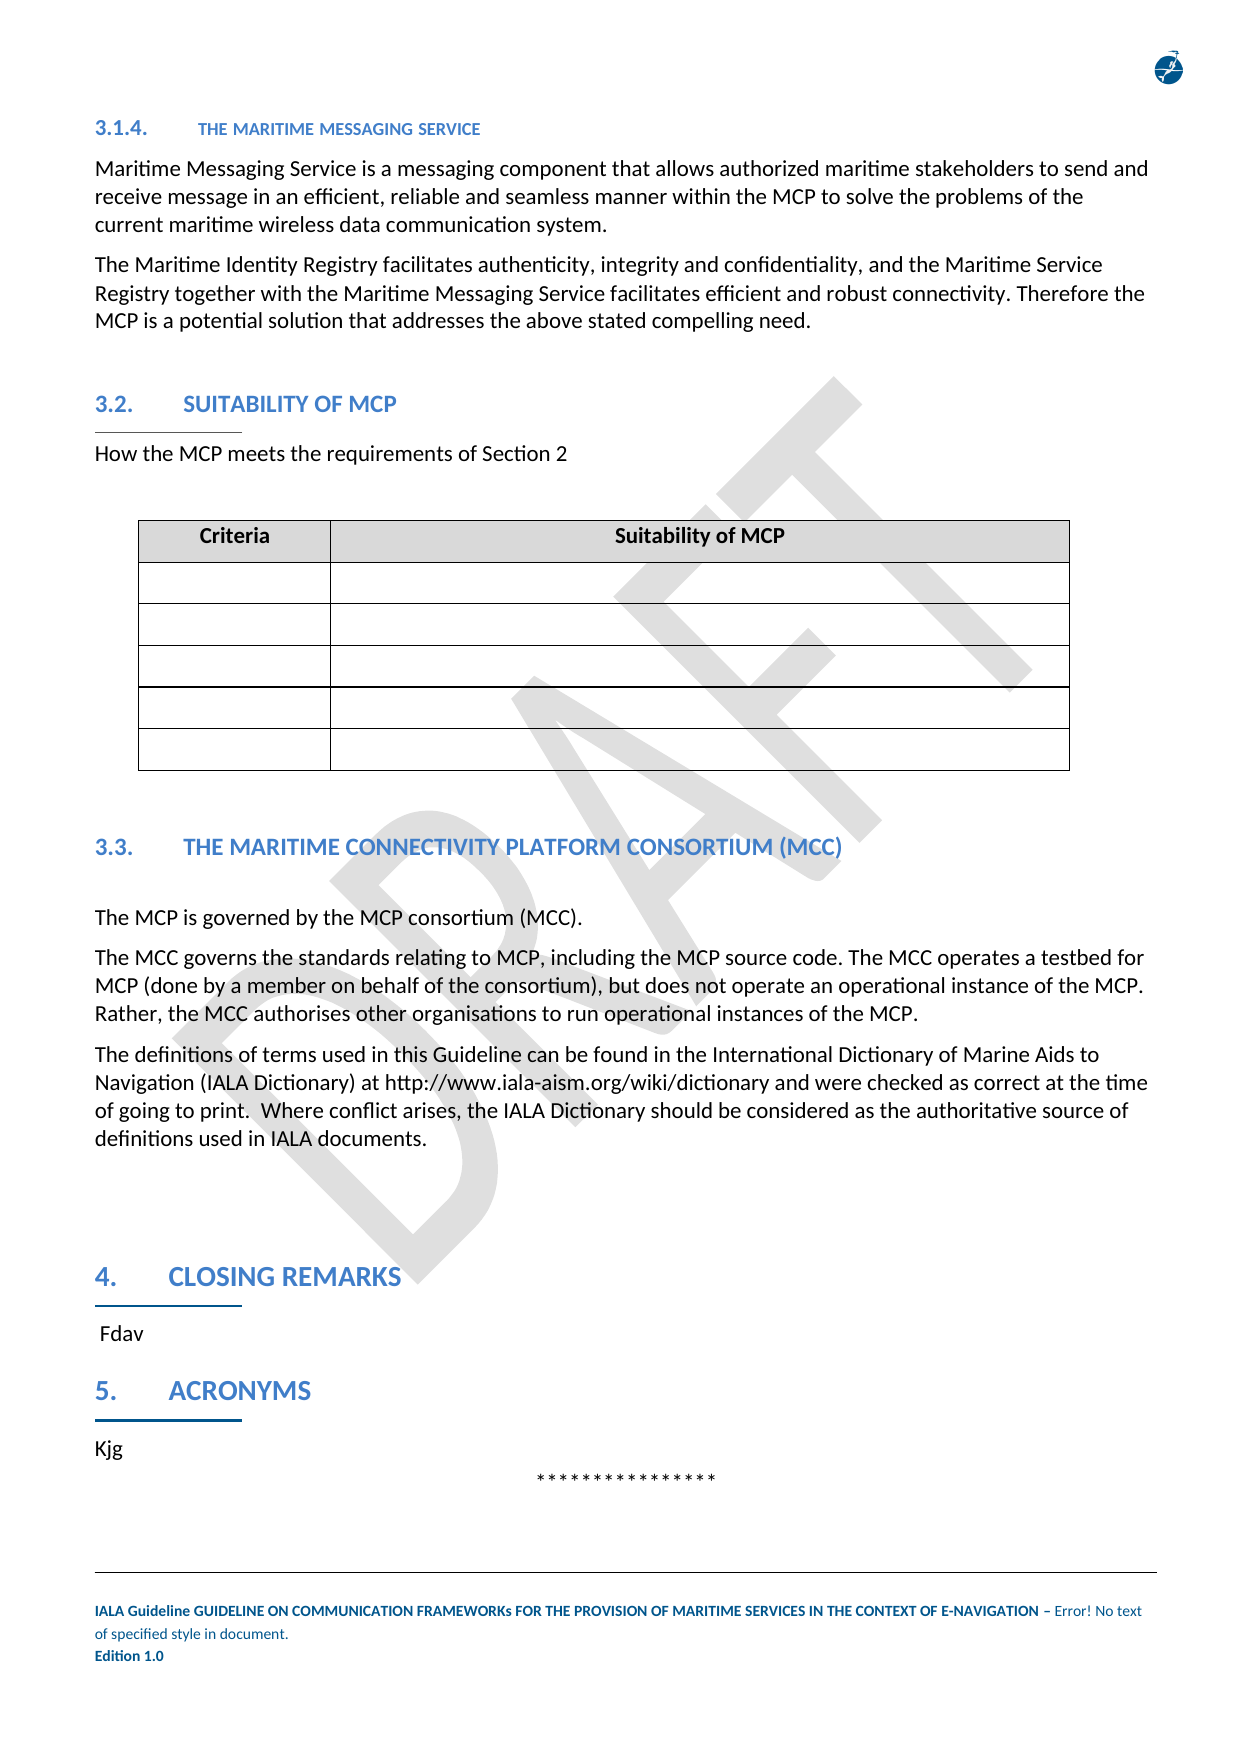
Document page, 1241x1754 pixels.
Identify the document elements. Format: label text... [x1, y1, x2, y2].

table_cell [139, 646, 330, 686]
subtitle THE MARITIME CONNECTIVITY PLATFORM CONSORTIUM (MCC) [94, 832, 1157, 862]
table_header Criteria [139, 521, 330, 562]
text The definitions of terms used in this Guideline can be found in the International Dictionary of Marine Aids to Navigation (IALA Dictionary) at http://www.iala-aism.org/wiki/dictionary and were checked as correct at the time of going to print. Where conflict arises, the IALA Dictionary should be considered as the authoritative source of definitions used in IALA documents. [94, 1040, 1157, 1152]
table_cell [331, 563, 1069, 603]
table_cell [139, 688, 330, 728]
subtitle ACRONYMS [94, 1372, 1157, 1408]
text The Maritime Identity Registry facilitates authenticity, integrity and confidentiality, and the Maritime Service Registry together with the Maritime Messaging Service facilitates efficient and robust connectivity. Therefore the MCP is a potential solution that addresses the above stated compelling need. [94, 251, 1157, 335]
subtitle the maritime messaging service [94, 113, 1157, 142]
table_header Suitability of MCP [331, 521, 1069, 562]
text Maritime Messaging Service is a messaging component that allows authorized maritime stakeholders to send and receive message in an efficient, reliable and seamless manner within the MCP to solve the problems of the current maritime wireless data communication system. [94, 154, 1157, 238]
subtitle CLOSING REMARKS [94, 1258, 1157, 1293]
picture [1123, 0, 1241, 119]
text How the MCP meets the requirements of Section 2 [94, 439, 1157, 467]
text The MCC governs the standards relating to MCP, including the MCP source code. The MCC operates a testbed for MCP (done by a member on behalf of the consortium), but does not operate an operational instance of the MCP. Rather, the MCC authorises other organisations to run operational instances of the MCP. [94, 943, 1157, 1027]
subtitle SUITABILITY OF MCP [94, 388, 1157, 418]
table_cell [331, 688, 1069, 728]
table_cell [331, 604, 1069, 645]
table_cell [331, 729, 1069, 769]
text **************** [94, 1468, 1157, 1496]
table_cell [139, 604, 330, 645]
text The MCP is governed by the MCP consortium (MCC). [94, 903, 1157, 931]
table_cell [139, 563, 330, 603]
text Kjg [94, 1434, 1157, 1462]
table_cell [331, 646, 1069, 686]
text Fdav [94, 1319, 1157, 1347]
table_cell [139, 729, 330, 769]
